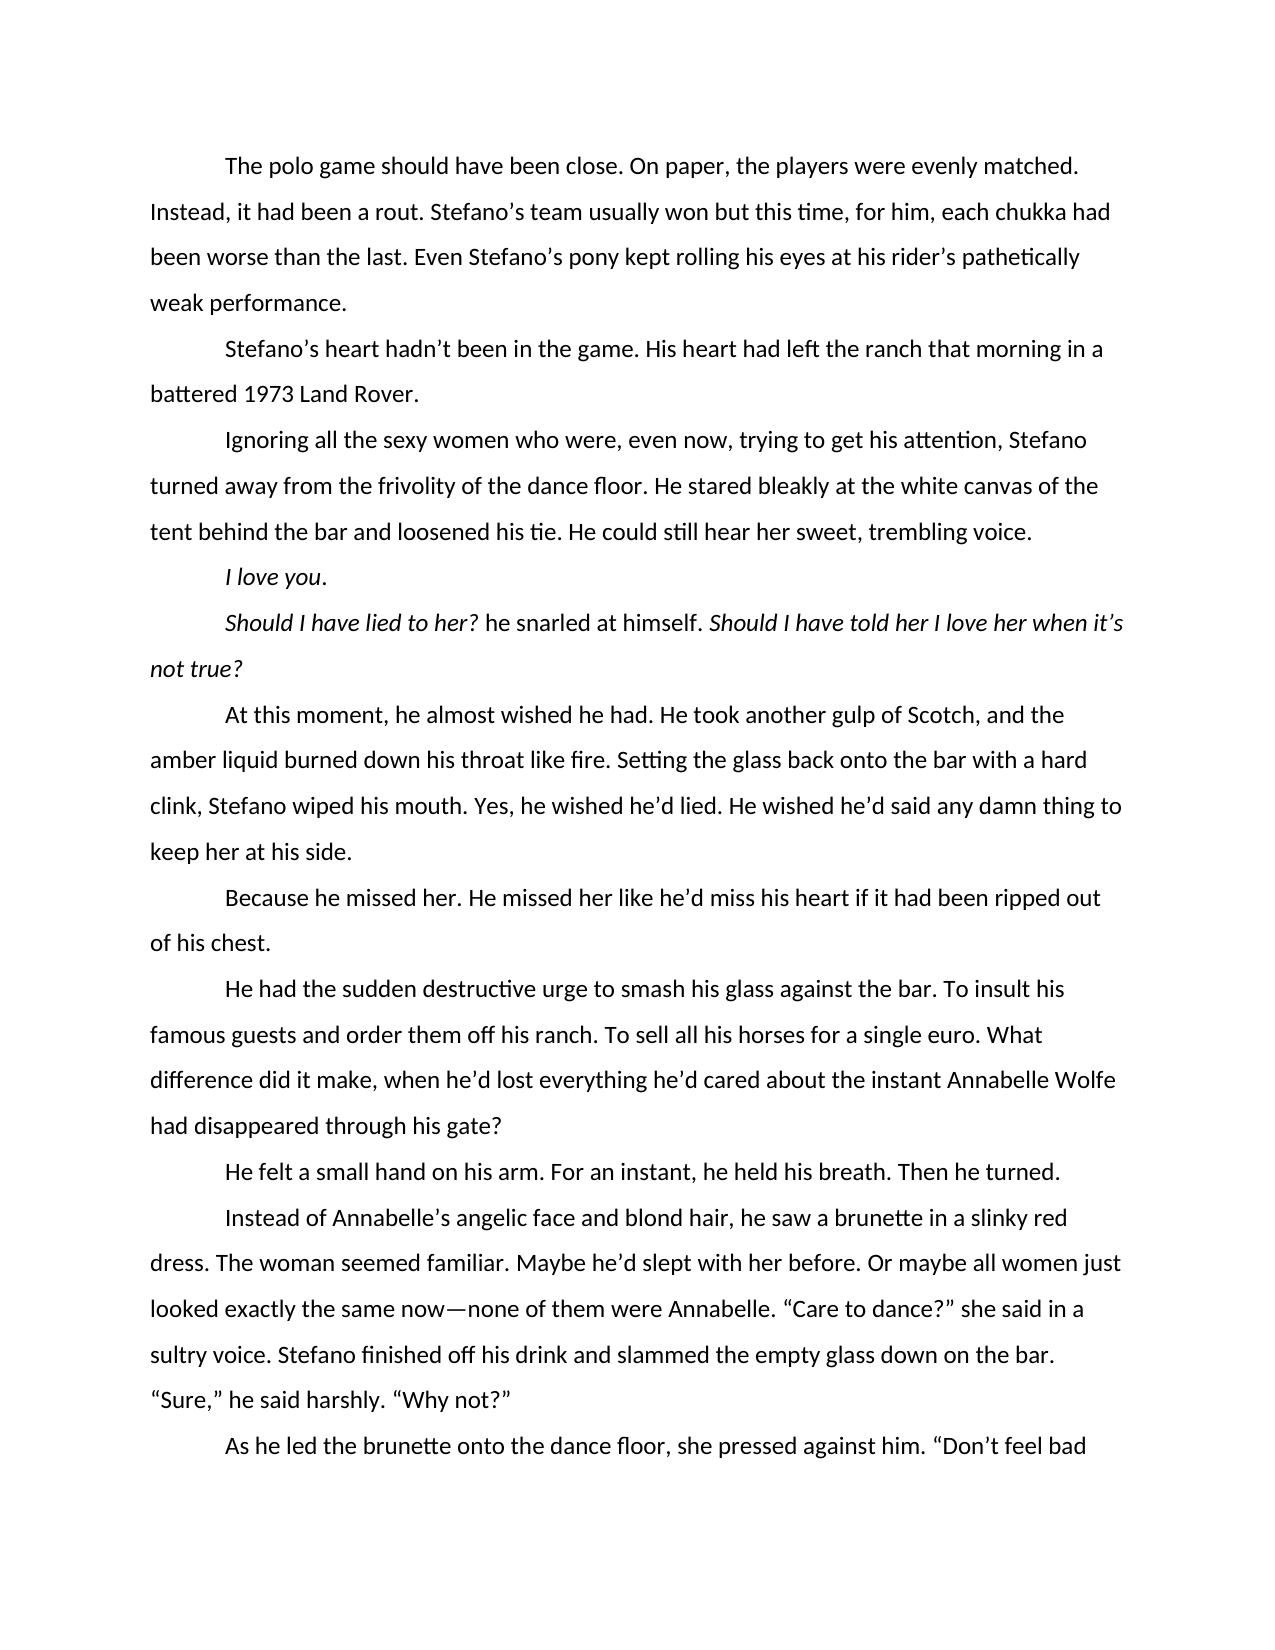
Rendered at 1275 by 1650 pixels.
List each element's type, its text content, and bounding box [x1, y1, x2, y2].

text The polo game should have been close. On paper, the players were evenly matched. Instead, it had been a rout. Stefano’s team usually won but this time, for him, each chukka had been worse than the last. Even Stefano’s pony kept rolling his eyes at his rider’s pathetically weak performance. [150, 150, 1125, 318]
text At this moment, he almost wished he had. He took another gulp of Scotch, and the amber liquid burned down his throat like fire. Setting the glass back onto the bar with a hard clink, Stefano wiped his mouth. Yes, he wished he’d lied. He wished he’d said any damn thing to keep her at his side. [150, 699, 1125, 866]
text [150, 1430, 1125, 1461]
text Instead of Annabelle’s angelic face and blond hair, he saw a brunette in a slinky red dress. The woman seemed familiar. Maybe he’d slept with her before. Or maybe all women just looked exactly the same now—none of them were Annabelle. “Care to dance?” she said in a sultry voice. Stefano finished off his drink and slammed the empty glass down on the bar. “Sure,” he said harshly. “Why not?” [150, 1202, 1125, 1415]
text Ignoring all the sexy women who were, even now, trying to get his attention, Stefano turned away from the frivolity of the dance floor. He stared bleakly at the white canvas of the tent behind the bar and loosened his tie. He could still hear her sweet, trembling voice. [150, 424, 1125, 546]
text He felt a small hand on his arm. For an instant, he held his breath. Then he turned. [150, 1156, 1125, 1187]
text I love you. [150, 562, 1125, 592]
text Stefano’s heart hadn’t been in the game. His heart had left the ranch that morning in a battered 1973 Land Rover. [150, 333, 1125, 409]
text He had the sudden destructive urge to smash his glass against the bar. To insult his famous guests and order them off his ranch. To sell all his horses for a single euro. What difference did it make, when he’d lost everything he’d cared about the instant Annabelle Wolfe had disappeared through his gate? [150, 973, 1125, 1141]
text Because he missed her. He missed her like he’d miss his heart if it had been ripped out of his chest. [150, 882, 1125, 958]
text Should I have lied to her? he snarled at himself. Should I have told her I love her when it’s not true? [150, 607, 1125, 683]
